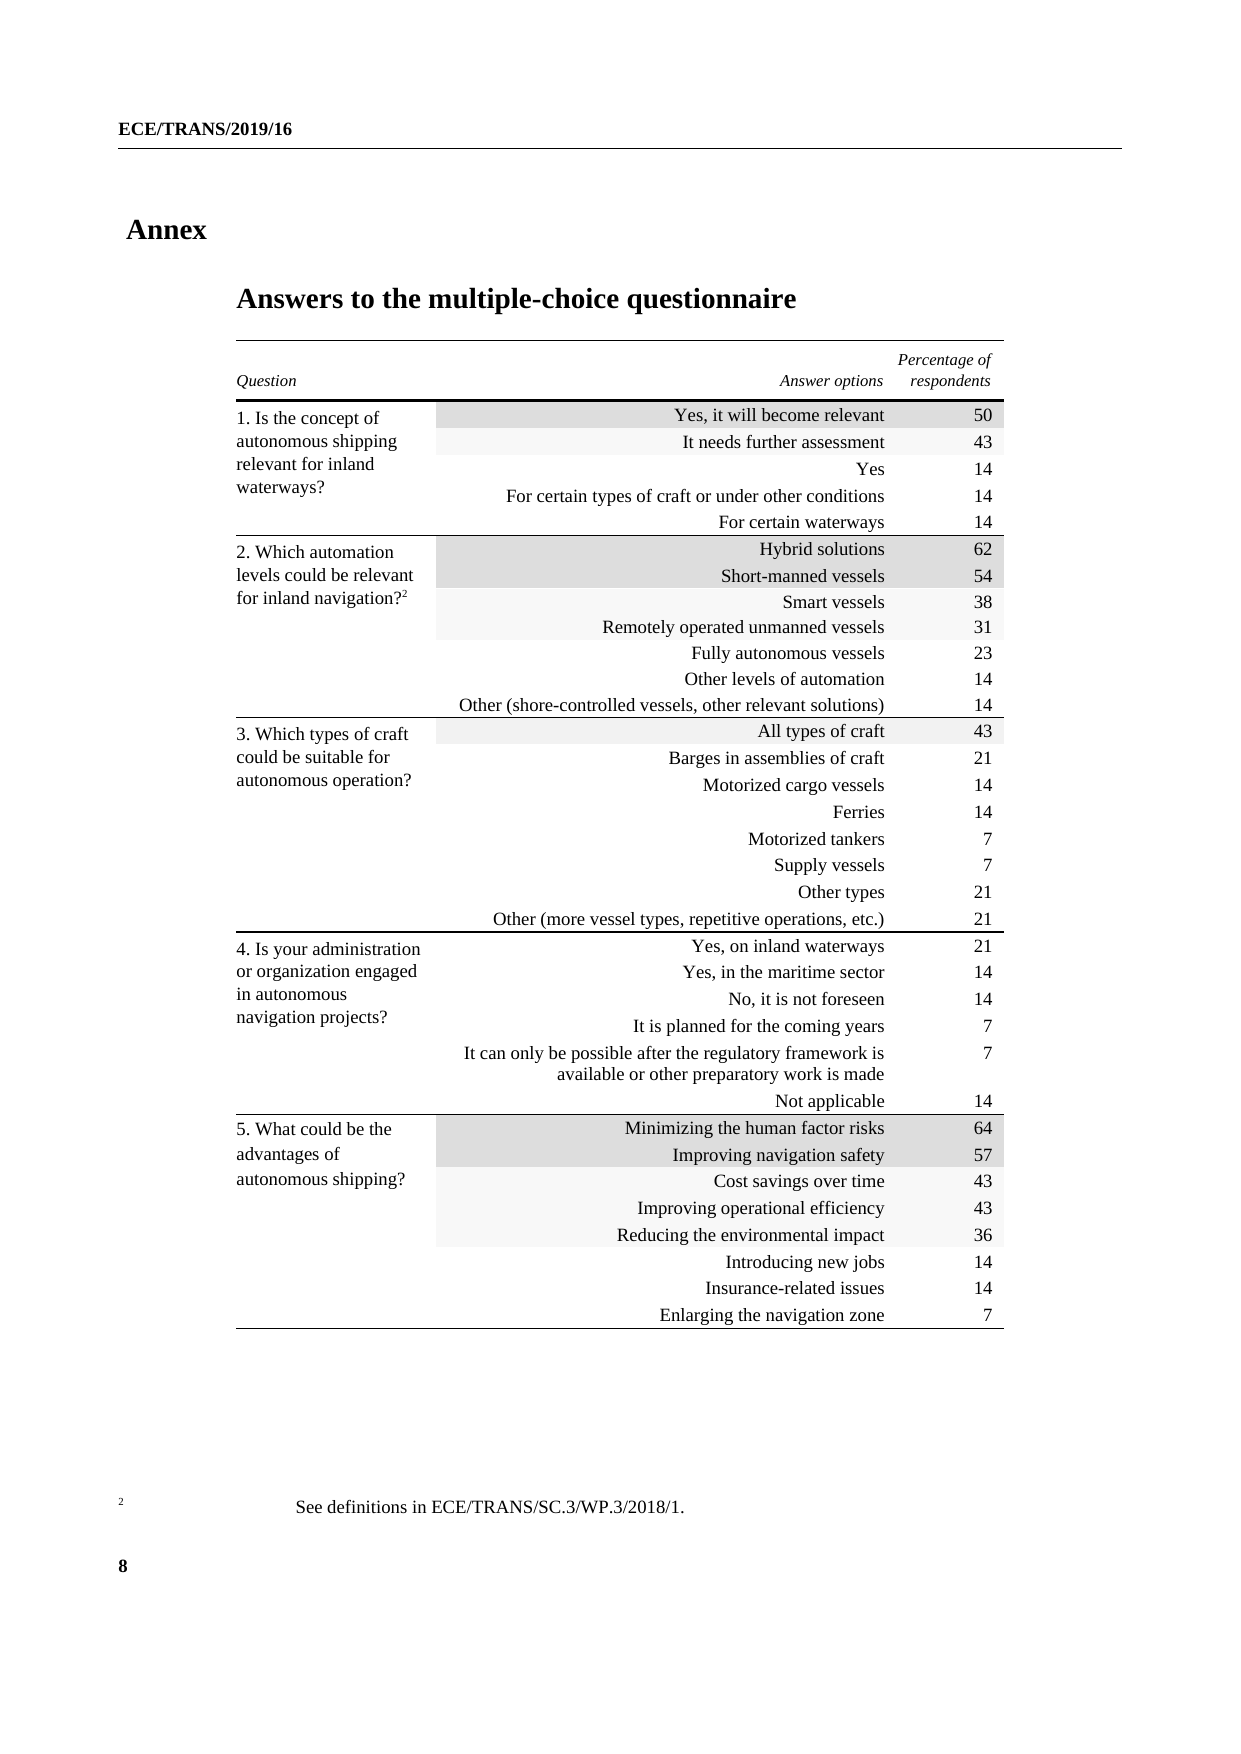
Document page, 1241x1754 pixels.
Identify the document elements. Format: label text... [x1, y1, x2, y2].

table_cell Other (more vessel types, repetitive operations, etc.) [436, 905, 896, 931]
table_cell Other (shore-controlled vessels, other relevant solutions) [436, 691, 896, 717]
table_cell 23 [896, 640, 1004, 666]
table_cell Other levels of automation [436, 666, 896, 691]
table_cell It is planned for the coming years [436, 1012, 896, 1038]
table_cell 3. Which types of craft could be suitable for autonomous operation? [236, 718, 436, 931]
table_cell 62 [896, 536, 1004, 562]
table_cell Not applicable [436, 1087, 896, 1113]
table_cell 14 [896, 691, 1004, 717]
table_cell It needs further assessment [436, 428, 896, 455]
table_cell 7 [896, 1301, 1004, 1328]
table_cell Insurance-related issues [436, 1274, 896, 1301]
table_cell Motorized tankers [436, 824, 896, 851]
table_cell 7 [896, 851, 1004, 878]
table_cell 14 [896, 1087, 1004, 1113]
table_cell Yes, it will become relevant [436, 402, 896, 428]
table_cell 54 [896, 562, 1004, 588]
table_cell 14 [896, 455, 1004, 481]
table_cell Motorized cargo vessels [436, 771, 896, 797]
table_cell Yes, on inland waterways [436, 933, 896, 958]
table_cell Remotely operated unmanned vessels [436, 614, 896, 640]
table_cell Minimizing the human factor risks [436, 1115, 896, 1140]
table_cell Yes, in the maritime sector [436, 958, 896, 985]
table_cell Other types [436, 878, 896, 904]
table_cell Improving operational efficiency [436, 1194, 896, 1221]
table_cell All types of craft [436, 718, 896, 744]
table_cell 14 [896, 666, 1004, 691]
table_cell Improving navigation safety [436, 1140, 896, 1167]
table_cell 1. Is the concept of autonomous shipping relevant for inland waterways? [236, 402, 436, 535]
table_header Question [236, 341, 436, 399]
table_cell 14 [896, 958, 1004, 985]
table_cell Fully autonomous vessels [436, 640, 896, 666]
table_cell No, it is not foreseen [436, 985, 896, 1012]
table_cell 2. Which automation levels could be relevant for inland navigation? [236, 536, 436, 717]
table_cell 14 [896, 798, 1004, 824]
table_cell 7 [896, 1039, 1004, 1087]
table_cell 50 [896, 402, 1004, 428]
table_cell 57 [896, 1140, 1004, 1167]
table_cell Yes [436, 455, 896, 481]
table_cell 7 [896, 1012, 1004, 1038]
table_cell 5. What could be the advantages of autonomous shipping? [236, 1115, 436, 1328]
table_cell Introducing new jobs [436, 1248, 896, 1274]
table_cell 21 [896, 905, 1004, 931]
table_cell Enlarging the navigation zone [436, 1301, 896, 1328]
text Answers to the multiple-choice questionnaire [118, 283, 1004, 315]
table_cell Cost savings over time [436, 1167, 896, 1194]
table_cell 14 [896, 1274, 1004, 1301]
table_cell 7 [896, 824, 1004, 851]
table_cell 21 [896, 878, 1004, 904]
table_cell 14 [896, 985, 1004, 1012]
table_cell 43 [896, 718, 1004, 744]
table_cell 21 [896, 744, 1004, 771]
table_cell Ferries [436, 798, 896, 824]
table_cell 21 [896, 933, 1004, 958]
table_cell 43 [896, 428, 1004, 455]
text Annex [118, 215, 1004, 246]
table_cell Reducing the environmental impact [436, 1221, 896, 1247]
table_cell 4. Is your administration or organization engaged in autonomous navigation projects? [236, 933, 436, 1113]
table_cell Barges in assemblies of craft [436, 744, 896, 771]
table_cell 14 [896, 481, 1004, 508]
table_cell 43 [896, 1167, 1004, 1194]
table_cell Short-manned vessels [436, 562, 896, 588]
table_header Percentage of respondents [896, 341, 1004, 399]
table_cell Smart vessels [436, 589, 896, 614]
table_cell 64 [896, 1115, 1004, 1140]
table_cell 14 [896, 771, 1004, 797]
table_cell 31 [896, 614, 1004, 640]
table_cell Supply vessels [436, 851, 896, 878]
table_cell Hybrid solutions [436, 536, 896, 562]
table_cell 14 [896, 508, 1004, 535]
table_cell For certain waterways [436, 508, 896, 535]
table_cell It can only be possible after the regulatory framework is available or other preparatory work is made [436, 1039, 896, 1087]
table_cell 43 [896, 1194, 1004, 1221]
table_cell 36 [896, 1221, 1004, 1247]
table_cell 14 [896, 1248, 1004, 1274]
table_cell 38 [896, 589, 1004, 614]
table_cell For certain types of craft or under other conditions [436, 481, 896, 508]
table_header Answer options [436, 341, 896, 399]
